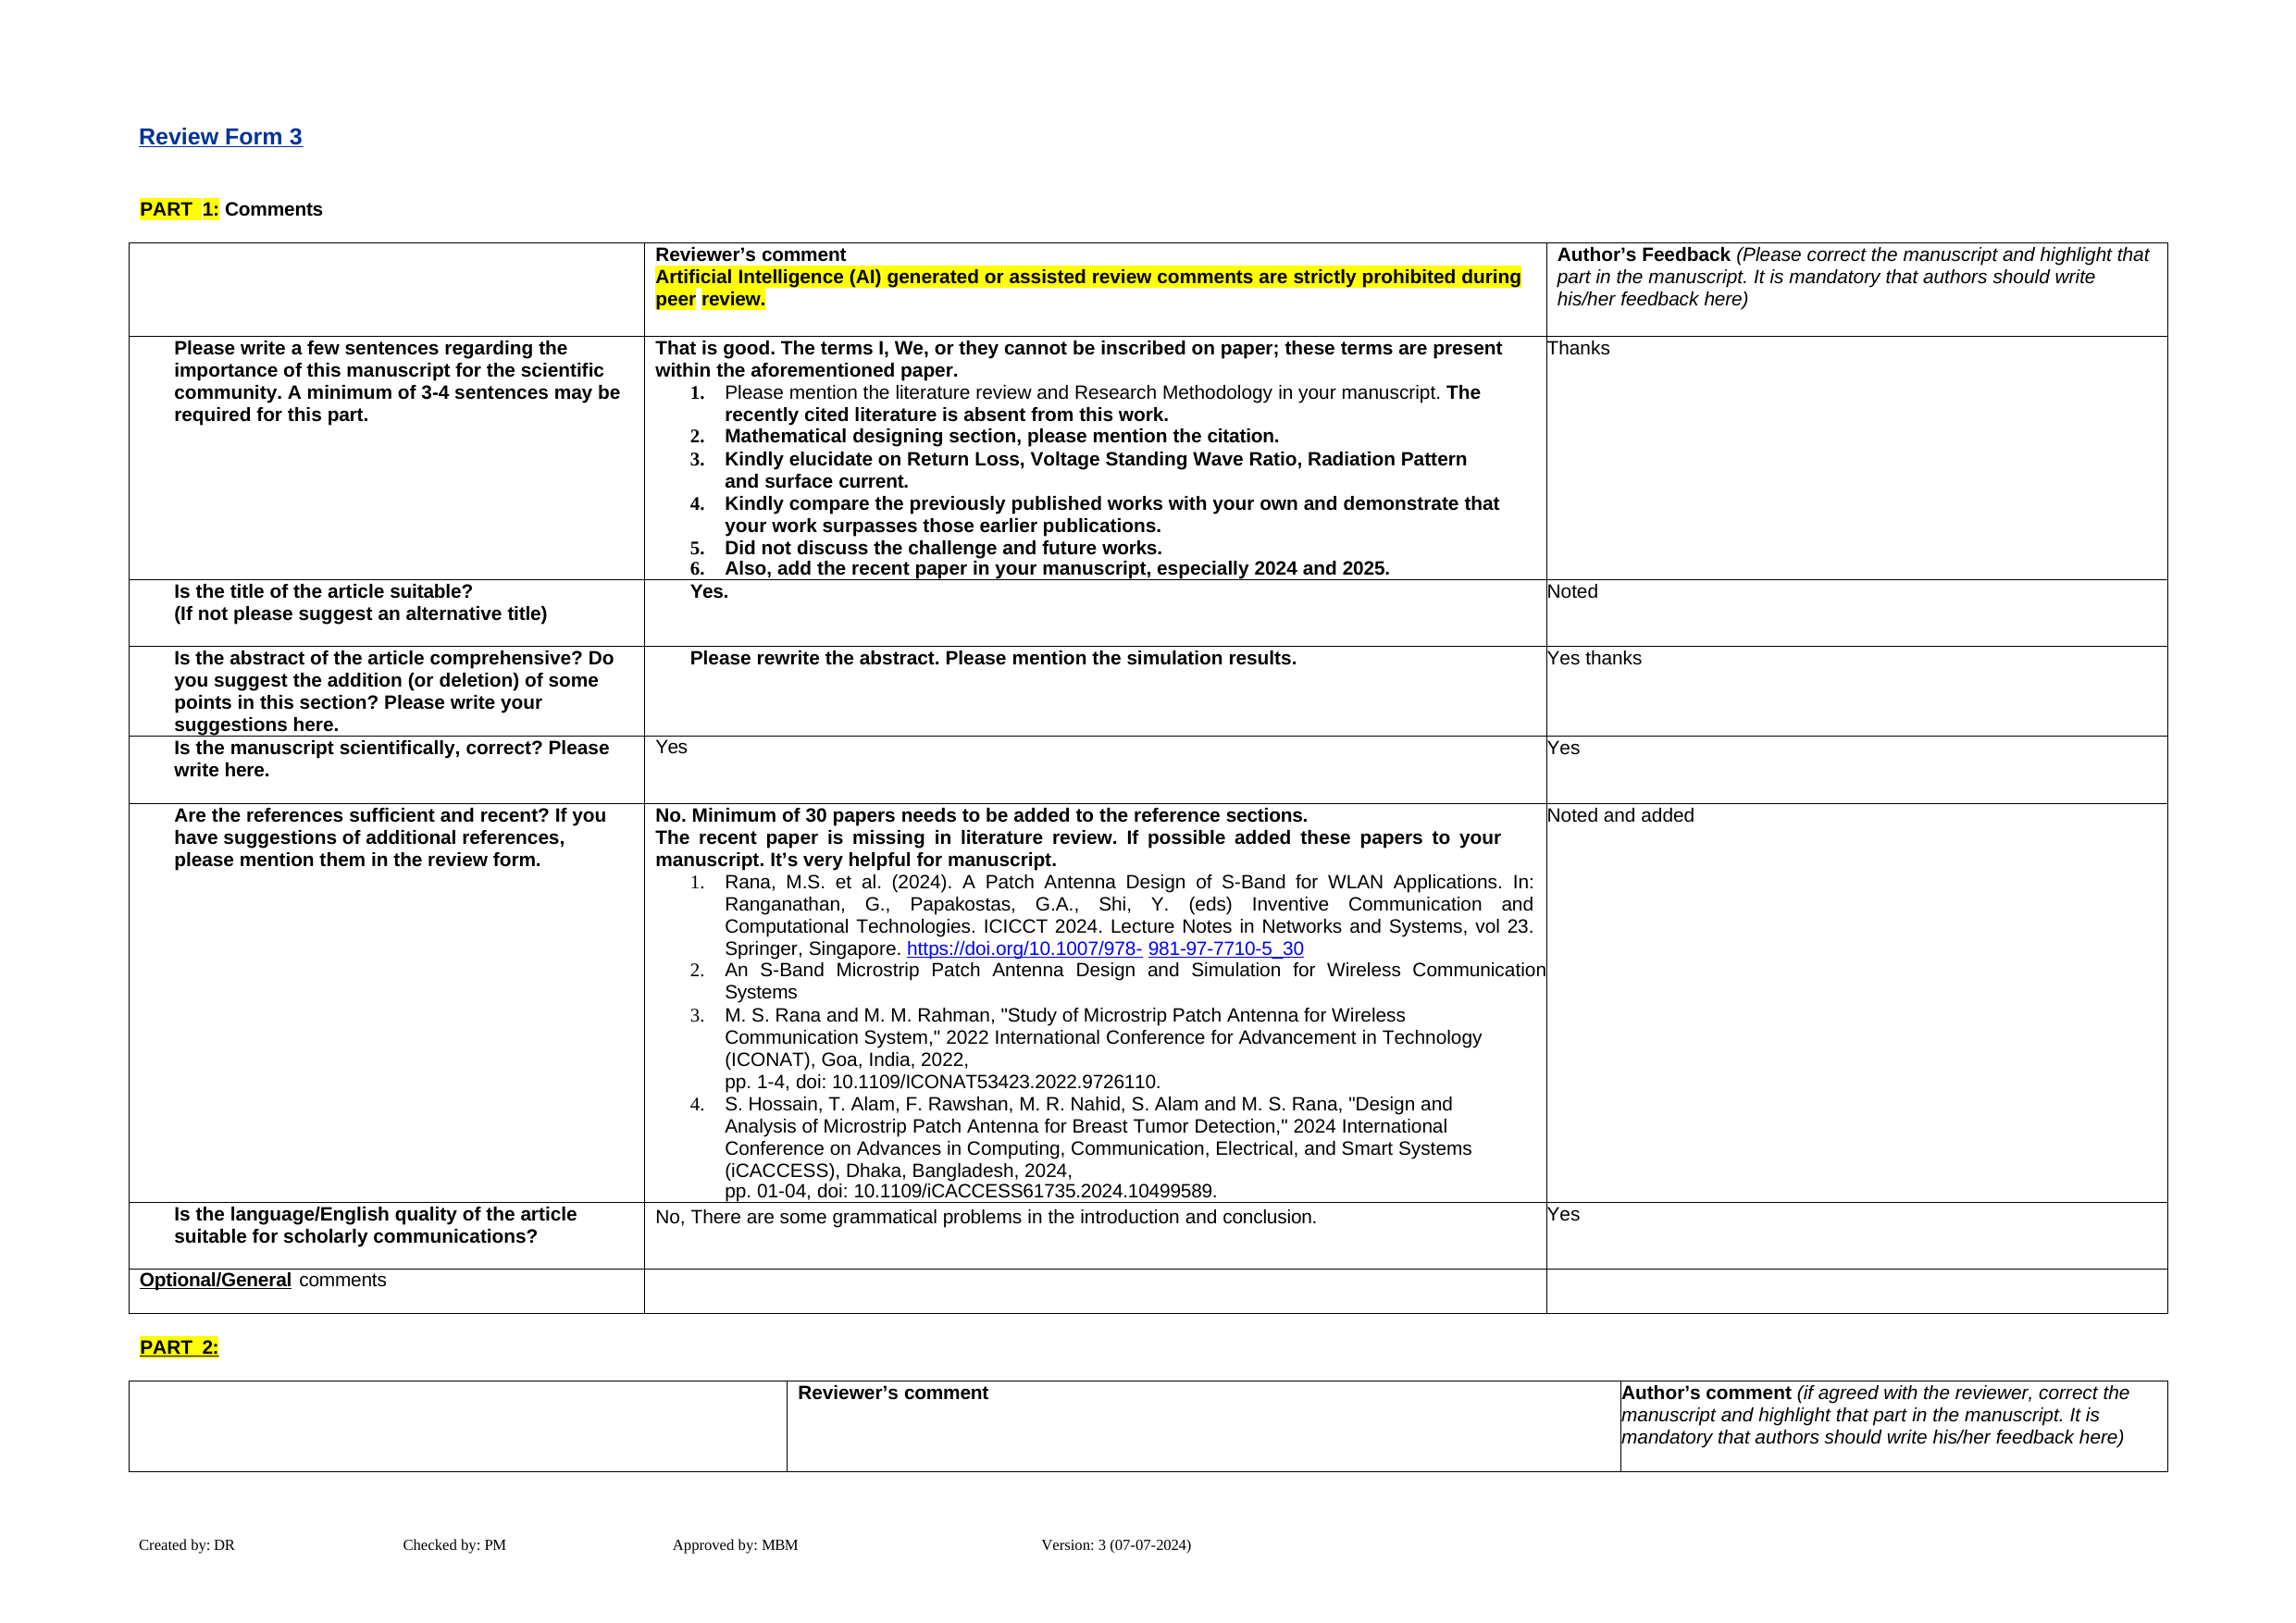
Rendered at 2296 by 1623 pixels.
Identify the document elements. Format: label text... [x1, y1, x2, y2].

table_cell [1547, 1270, 2167, 1313]
table_cell Is the title of the article suitable? (If not please suggest an alternative title) [130, 580, 644, 646]
table_cell Yes [645, 737, 1546, 803]
table_cell Yes [1547, 737, 2167, 803]
table_cell Author’s Feedback (Please correct the manuscript and highlight that part in the manuscript. It is mandatory that authors should write his/her feedback here) [1547, 243, 2167, 335]
table_cell Is the abstract of the article comprehensive? Do you suggest the addition (or deletion) of some points in this section? Please write your suggestions here. [130, 647, 644, 736]
table_header PART 1: Comments [130, 199, 2168, 242]
table_cell Reviewer’s comment Artificial Intelligence (AI) generated or assisted review comments are strictly prohibited during peer review. [645, 243, 1546, 335]
table_cell Is the manuscript scientifically, correct? Please write here. [130, 737, 644, 803]
table_cell Optional/General comments [130, 1270, 644, 1313]
table_cell Yes thanks [1547, 647, 2167, 736]
table_cell Noted [1547, 580, 2167, 646]
table_cell Are the references sufficient and recent? If you have suggestions of additional references, please mention them in the review form. [130, 804, 644, 1202]
table_header PART 2: [130, 1337, 2168, 1381]
table_cell Thanks [1547, 337, 2167, 579]
table_cell Reviewer’s comment [788, 1381, 1620, 1470]
table_cell [130, 1381, 787, 1470]
table_cell Please write a few sentences regarding the importance of this manuscript for the scientific community. A minimum of 3-4 sentences may be required for this part. [130, 337, 644, 579]
table_cell Yes [1547, 1203, 2167, 1269]
table_cell Noted and added [1547, 804, 2167, 1202]
table_cell No. Minimum of 30 papers needs to be added to the reference sections. The recent paper is missing in literature review. If possible added these papers to your manuscript. It’s very helpful for manuscript. Rana, M.S. et al. (2024). A Patch Antenna Design of S-Band for WLAN Applications. In: Ranganathan, G., Papakostas, G.A., Shi, Y. (eds) Inventive Communication and Computational Technologies. ICICCT 2024. Lecture Notes in Networks and Systems, vol 23. Springer, Singapore. https://doi.org/10.1007/978- 981-97-7710-5_30 An S-Band Microstrip Patch Antenna Design and Simulation for Wireless Communication Systems M. S. Rana and M. M. Rahman, "Study of Microstrip Patch Antenna for Wireless Communication System," 2022 International Conference for Advancement in Technology (ICONAT), Goa, India, 2022, pp. 1-4, doi: 10.1109/ICONAT53423.2022.9726110. S. Hossain, T. Alam, F. Rawshan, M. R. Nahid, S. Alam and M. S. Rana, "Design and Analysis of Microstrip Patch Antenna for Breast Tumor Detection," 2024 International Conference on Advances in Computing, Communication, Electrical, and Smart Systems (iCACCESS), Dhaka, Bangladesh, 2024, pp. 01-04, doi: 10.1109/iCACCESS61735.2024.10499589. [645, 804, 1546, 1202]
table_cell That is good. The terms I, We, or they cannot be inscribed on paper; these terms are present within the aforementioned paper. Please mention the literature review and Research Methodology in your manuscript. The recently cited literature is absent from this work. Mathematical designing section, please mention the citation. Kindly elucidate on Return Loss, Voltage Standing Wave Ratio, Radiation Pattern and surface current. Kindly compare the previously published works with your own and demonstrate that your work surpasses those earlier publications. Did not discuss the challenge and future works. Also, add the recent paper in your manuscript, especially 2024 and 2025. [645, 337, 1546, 579]
table_cell Author’s comment (if agreed with the reviewer, correct the manuscript and highlight that part in the manuscript. It is mandatory that authors should write his/her feedback here) [1621, 1381, 2167, 1470]
table_cell Is the language/English quality of the article suitable for scholarly communications? [130, 1203, 644, 1269]
table_cell No, There are some grammatical problems in the introduction and conclusion. [645, 1203, 1546, 1269]
table_cell Please rewrite the abstract. Please mention the simulation results. [645, 647, 1546, 736]
table_cell [645, 1270, 1546, 1313]
table_cell Yes. [645, 580, 1546, 646]
table_cell [130, 243, 644, 335]
